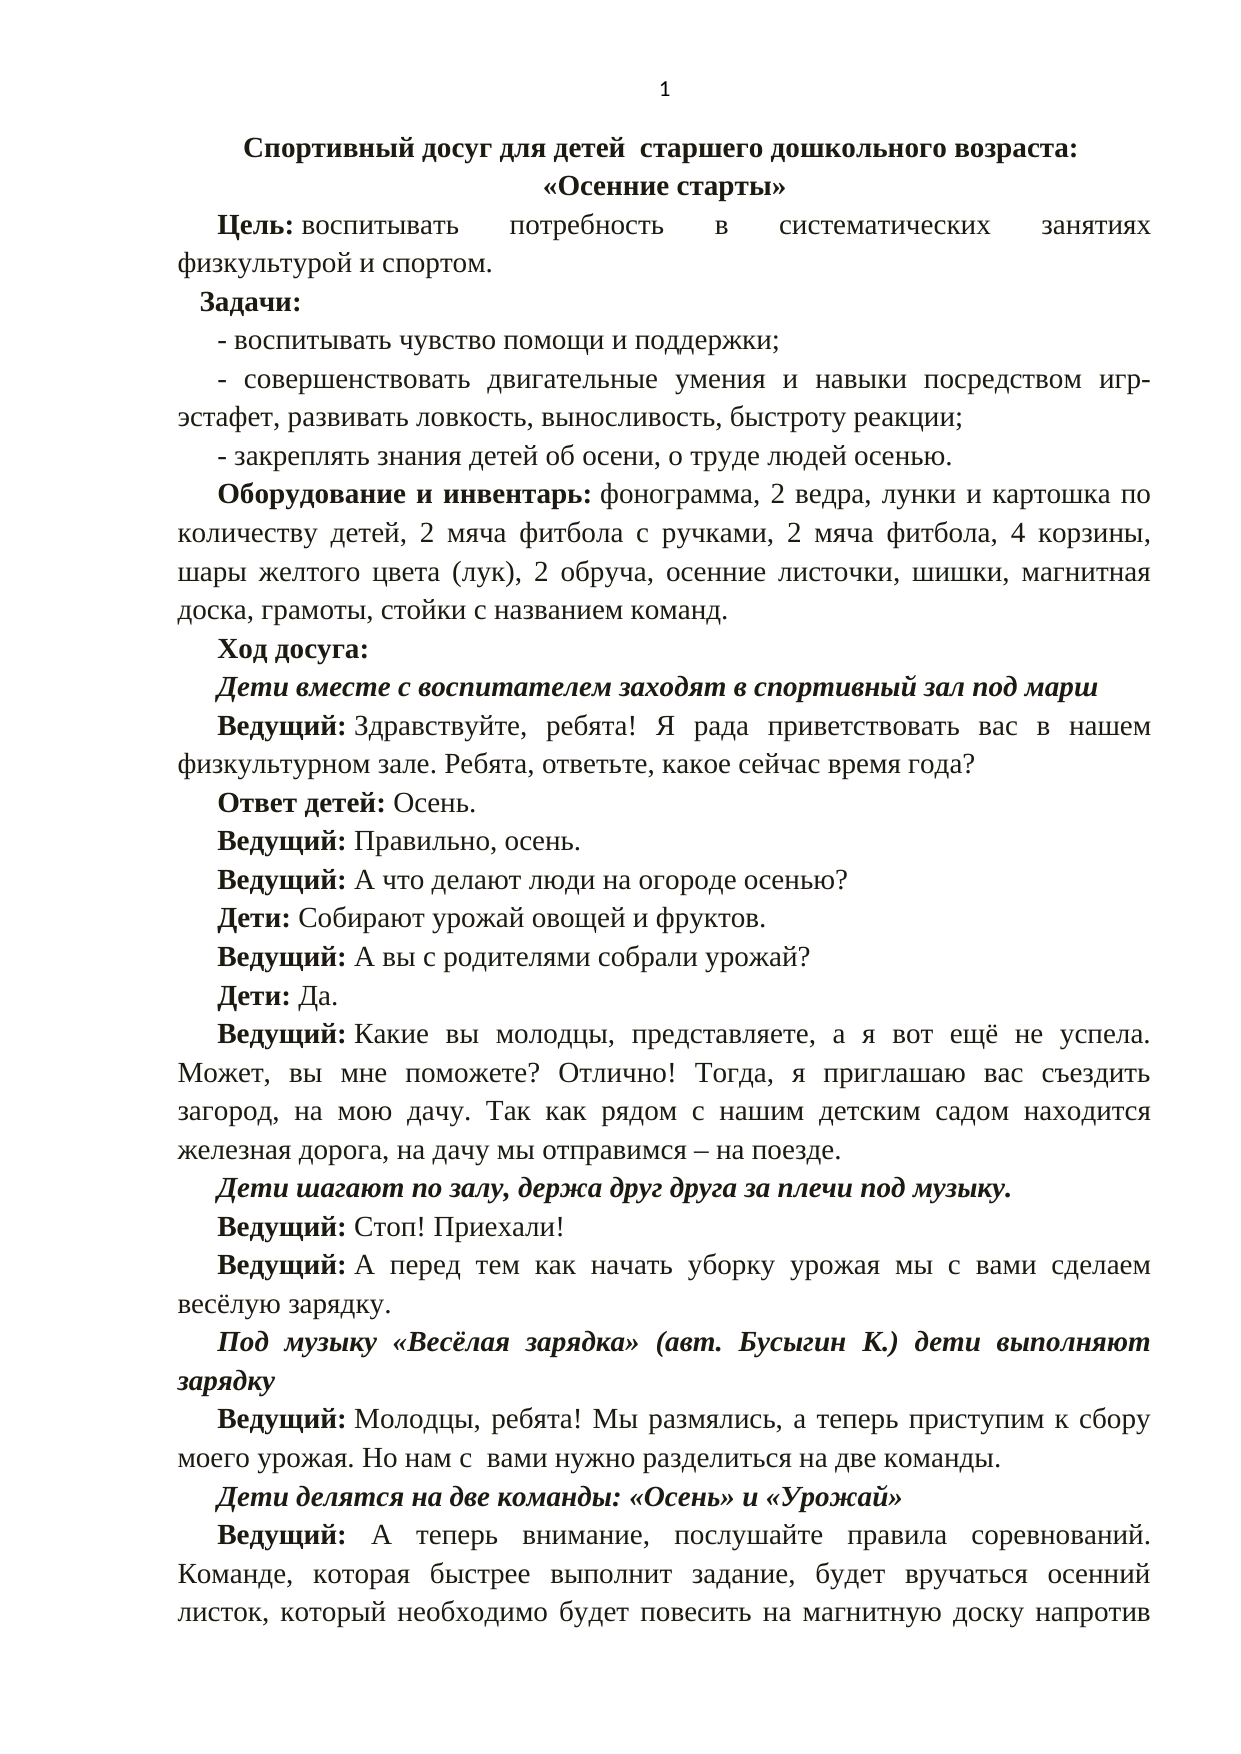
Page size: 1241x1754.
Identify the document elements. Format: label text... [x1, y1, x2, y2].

text Дети: Собирают урожай овощей и фруктов. [177, 901, 1152, 934]
text - закреплять знания детей об осени, о труде людей осенью. [177, 438, 1152, 472]
text Ведущий: А что делают люди на огороде осенью? [177, 862, 1152, 896]
text Ход досуга: [177, 631, 1152, 664]
text Ведущий: Молодцы, ребята! Мы размялись, а теперь приступим к сбору моего урожая. Но нам с вами нужно разделиться на две команды. [177, 1402, 1152, 1474]
text «Осенние старты» [177, 168, 1152, 202]
text Под музыку «Весёлая зарядка» (авт. Бусыгин К.) дети выполняют зарядку [177, 1324, 1152, 1397]
text Дети делятся на две команды: «Осень» и «Урожай» [177, 1479, 1152, 1512]
text Ответ детей: Осень. [177, 785, 1152, 818]
text Ведущий: А перед тем как начать уборку урожая мы с вами сделаем весёлую зарядку. [177, 1247, 1152, 1319]
text Дети вместе с воспитателем заходят в спортивный зал под марш [177, 669, 1152, 703]
text - совершенствовать двигательные умения и навыки посредством игр-эстафет, развивать ловкость, выносливость, быстроту реакции; [177, 361, 1152, 433]
text Дети шагают по залу, держа друг друга за плечи под музыку. [177, 1170, 1152, 1204]
text Оборудование и инвентарь: фонограмма, 2 ведра, лунки и картошка по количеству детей, 2 мяча фитбола с ручками, 2 мяча фитбола, 4 корзины, шары желтого цвета (лук), 2 обруча, осенние листочки, шишки, магнитная доска, грамоты, стойки с названием команд. [177, 477, 1152, 626]
text Ведущий: Правильно, осень. [177, 823, 1152, 857]
text Спортивный досуг для детей старшего дошкольного возраста: [177, 130, 1152, 163]
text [177, 1517, 1152, 1628]
text - воспитывать чувство помощи и поддержки; [177, 322, 1152, 356]
text Задачи: [159, 284, 1152, 317]
text Цель: воспитывать потребность в систематических занятиях физкультурой и спортом. [177, 207, 1152, 279]
text Ведущий: Какие вы молодцы, представляете, а я вот ещё не успела. Может, вы мне поможете? Отлично! Тогда, я приглашаю вас съездить загород, на мою дачу. Так как рядом с нашим детским садом находится железная дорога, на дачу мы отправимся – на поезде. [177, 1016, 1152, 1165]
text Ведущий: А вы с родителями собрали урожай? [177, 939, 1152, 973]
text Ведущий: Здравствуйте, ребята! Я рада приветствовать вас в нашем физкультурном зале. Ребята, ответьте, какое сейчас время года? [177, 708, 1152, 780]
text Дети: Да. [177, 978, 1152, 1011]
text Ведущий: Стоп! Приехали! [177, 1209, 1152, 1242]
